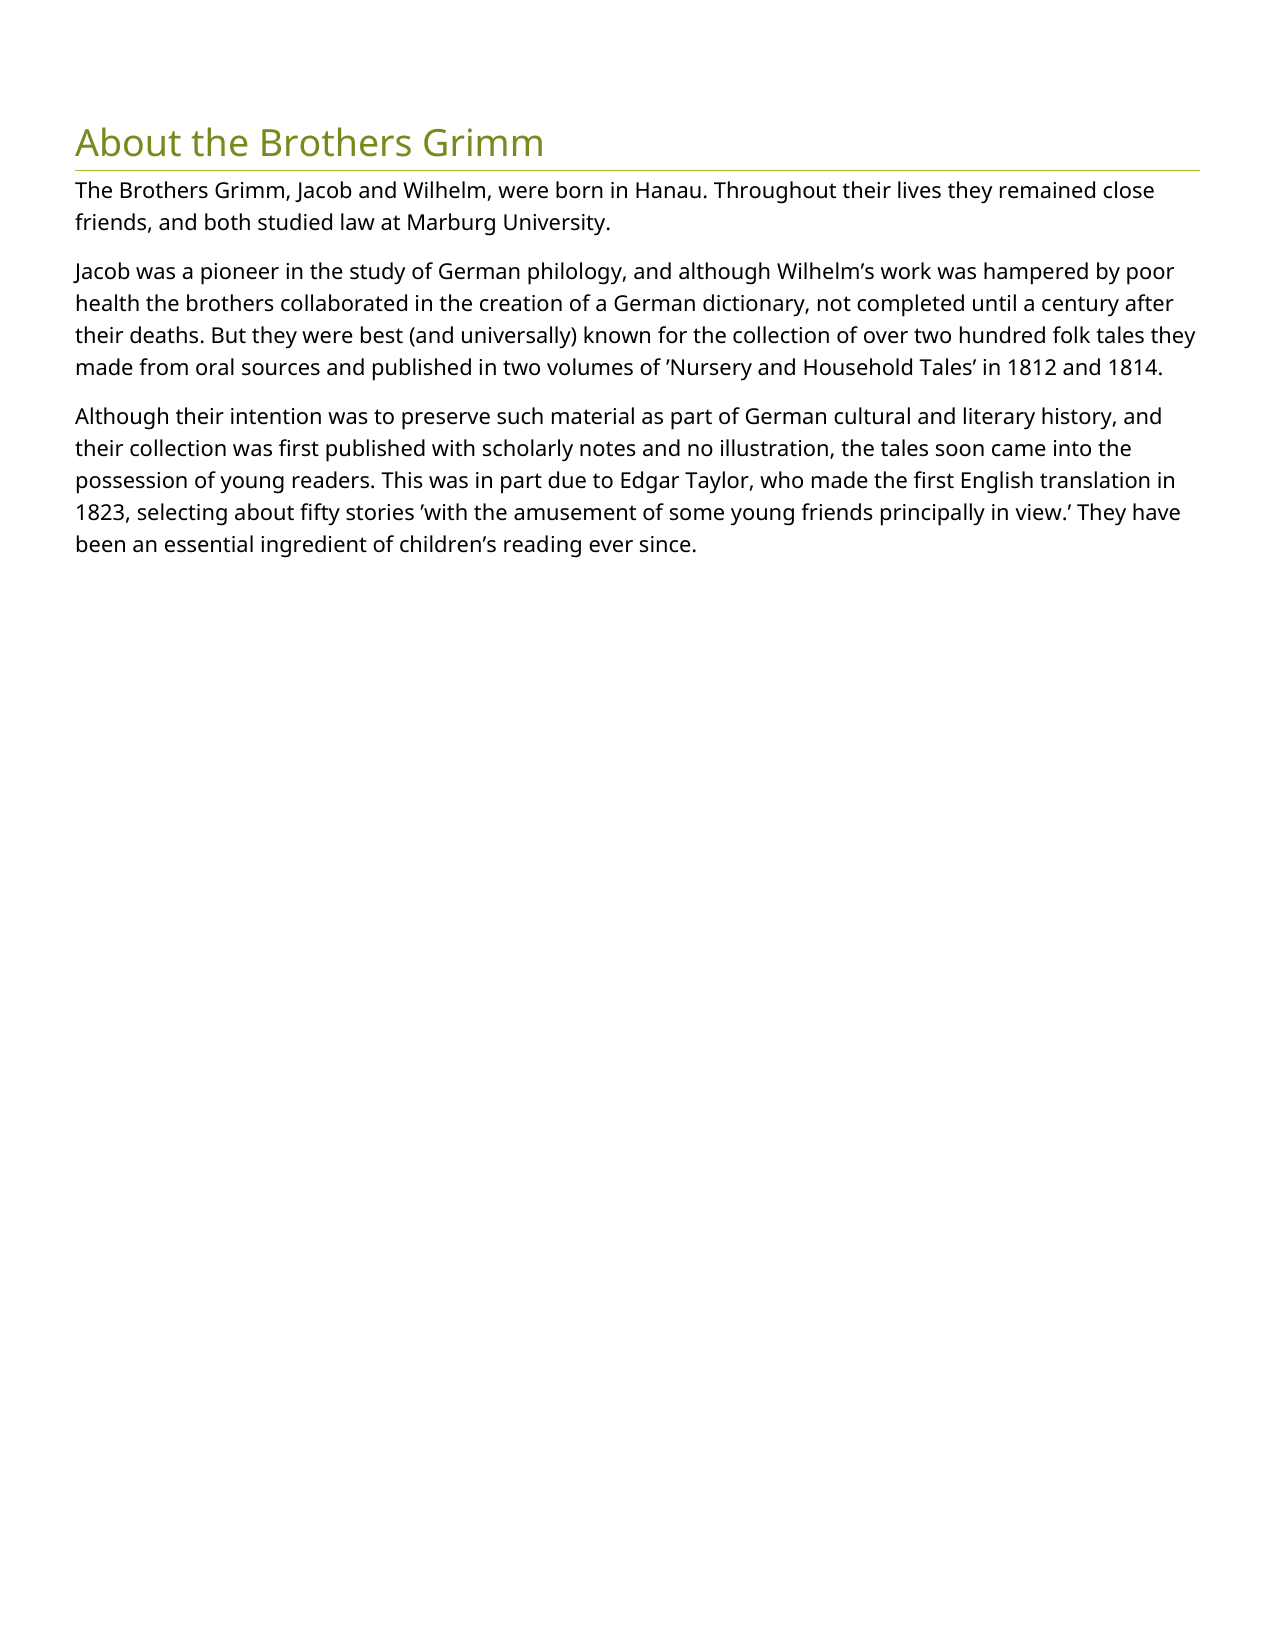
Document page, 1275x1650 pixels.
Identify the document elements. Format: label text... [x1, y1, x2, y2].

subtitle About the Brothers Grimm [75, 117, 1200, 170]
text Jacob was a pioneer in the study of German philology, and although Wilhelm’s work was hampered by poor health the brothers collaborated in the creation of a German dictionary, not completed until a century after their deaths. But they were best (and universally) known for the collection of over two hundred folk tales they made from oral sources and published in two volumes of ’Nursery and Household Tales’ in 1812 and 1814. [75, 256, 1200, 382]
text The Brothers Grimm, Jacob and Wilhelm, were born in Hanau. Throughout their lives they remained close friends, and both studied law at Marburg University. [75, 175, 1200, 237]
text Although their intention was to preserve such material as part of German cultural and literary history, and their collection was first published with scholarly notes and no illustration, the tales soon came into the possession of young readers. This was in part due to Edgar Taylor, who made the first English translation in 1823, selecting about fifty stories ’with the amusement of some young friends principally in view.’ They have been an essential ingredient of children’s reading ever since. [75, 401, 1200, 559]
